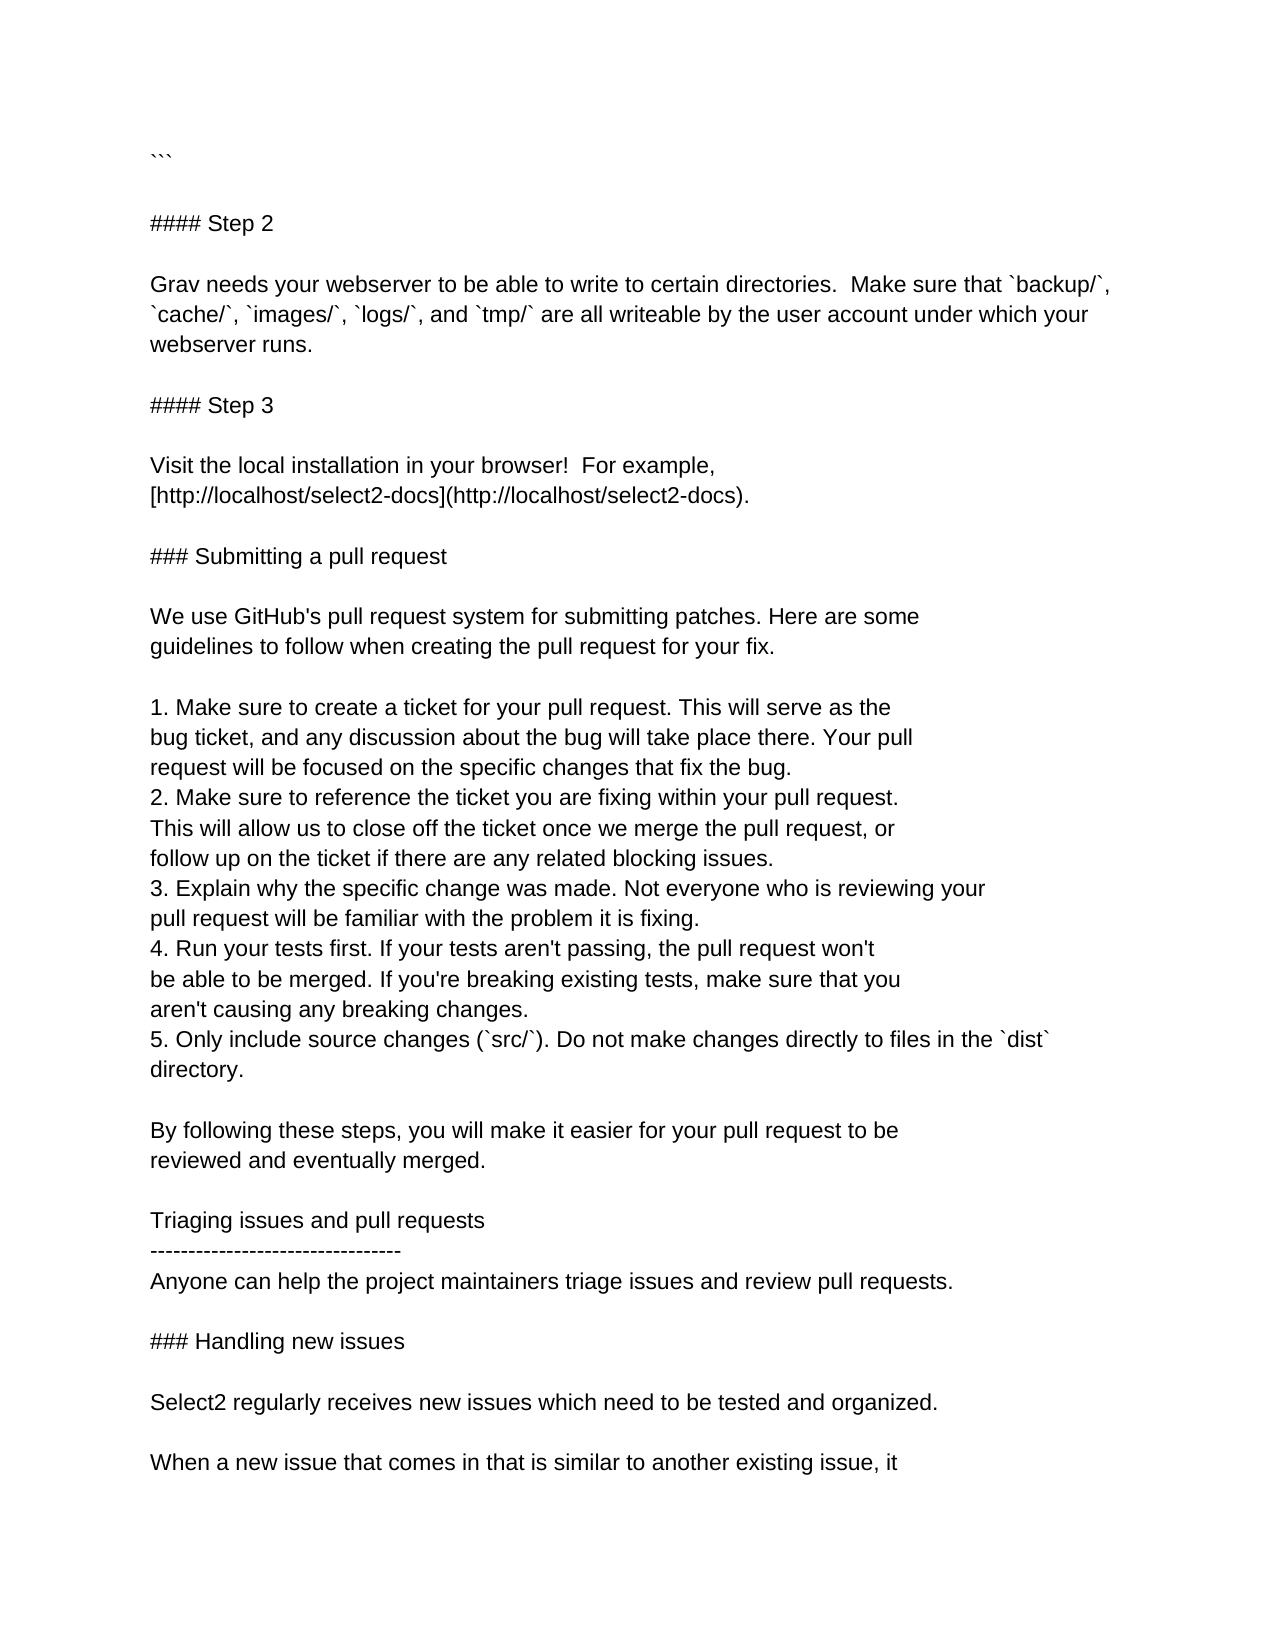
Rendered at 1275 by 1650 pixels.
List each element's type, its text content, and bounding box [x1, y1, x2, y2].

text When a new issue that comes in that is similar to another existing issue, it [150, 1449, 1125, 1475]
text 5. Only include source changes (`src/`). Do not make changes directly to files in the `dist` [150, 1026, 1125, 1052]
text #### Step 2 [150, 210, 1125, 237]
text be able to be merged. If you're breaking existing tests, make sure that you [150, 966, 1125, 992]
text bug ticket, and any discussion about the bug will take place there. Your pull [150, 724, 1125, 750]
text guidelines to follow when creating the pull request for your fix. [150, 633, 1125, 660]
text Anyone can help the project maintainers triage issues and review pull requests. [150, 1268, 1125, 1294]
text ### Submitting a pull request [150, 543, 1125, 569]
text --------------------------------- [150, 1237, 1125, 1264]
text request will be focused on the specific changes that fix the bug. [150, 754, 1125, 781]
text reviewed and eventually merged. [150, 1147, 1125, 1173]
text follow up on the ticket if there are any related blocking issues. [150, 845, 1125, 871]
text #### Step 3 [150, 392, 1125, 418]
text We use GitHub's pull request system for submitting patches. Here are some [150, 603, 1125, 629]
text This will allow us to close off the ticket once we merge the pull request, or [150, 814, 1125, 841]
text Select2 regularly receives new issues which need to be tested and organized. [150, 1388, 1125, 1415]
text 3. Explain why the specific change was made. Not everyone who is reviewing your [150, 875, 1125, 901]
text Triaging issues and pull requests [150, 1207, 1125, 1234]
text 4. Run your tests first. If your tests aren't passing, the pull request won't [150, 935, 1125, 962]
text Grav needs your webserver to be able to write to certain directories. Make sure that `backup/`, `cache/`, `images/`, `logs/`, and `tmp/` are all writeable by the user account under which your webserver runs. [150, 271, 1125, 358]
text Visit the local installation in your browser! For example, [http://localhost/select2-docs](http://localhost/select2-docs). [150, 452, 1125, 509]
text By following these steps, you will make it easier for your pull request to be [150, 1117, 1125, 1143]
text 2. Make sure to reference the ticket you are fixing within your pull request. [150, 784, 1125, 811]
text ### Handling new issues [150, 1328, 1125, 1354]
text aren't causing any breaking changes. [150, 996, 1125, 1022]
text pull request will be familiar with the problem it is fixing. [150, 905, 1125, 932]
text ``` [150, 150, 1125, 176]
text directory. [150, 1056, 1125, 1083]
text 1. Make sure to create a ticket for your pull request. This will serve as the [150, 694, 1125, 720]
